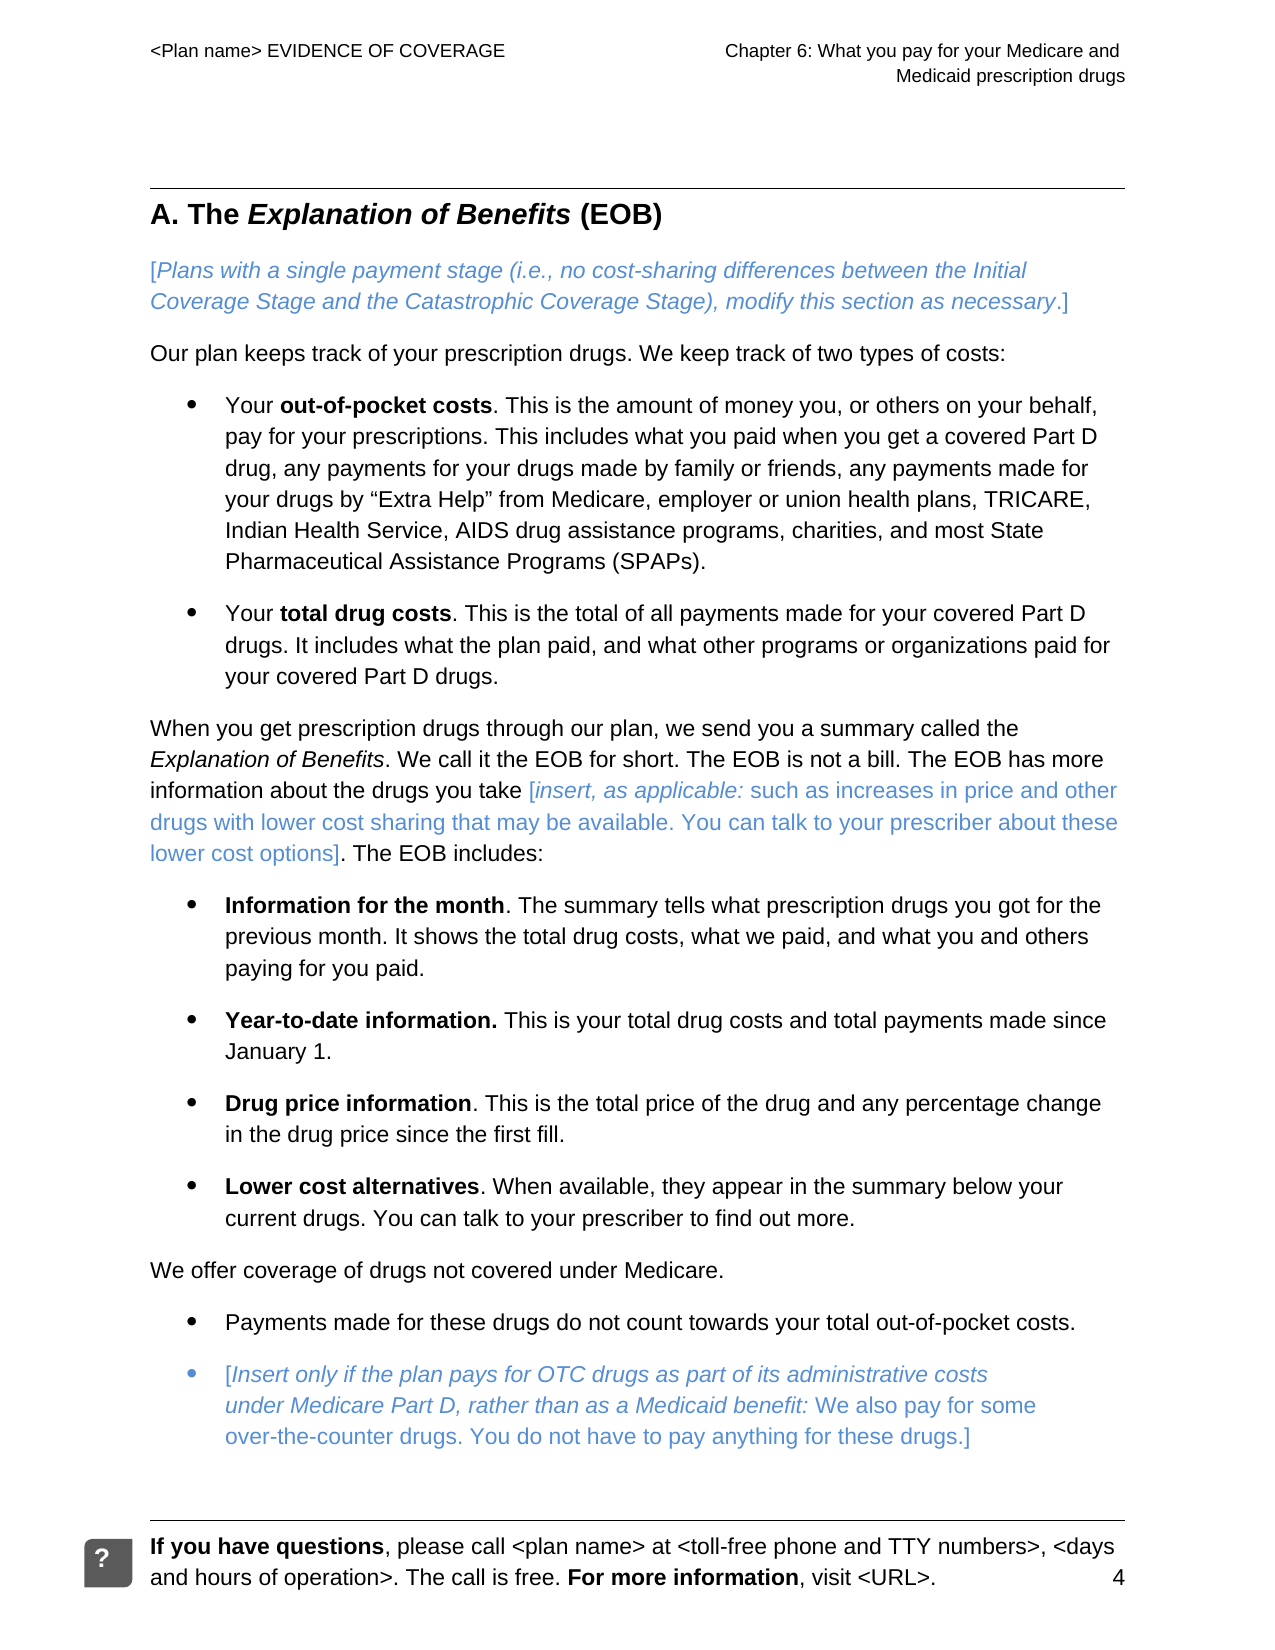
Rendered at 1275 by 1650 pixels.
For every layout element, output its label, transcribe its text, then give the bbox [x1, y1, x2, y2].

list Year-to-date information. This is your total drug costs and total payments made since January 1. [187, 1003, 1125, 1066]
list Your total drug costs. This is the total of all payments made for your covered Part D drugs. It includes what the plan paid, and what other programs or organizations paid for your covered Part D drugs. [187, 597, 1125, 691]
list Drug price information. This is the total price of the drug and any percentage change in the drug price since the first fill. [187, 1086, 1125, 1149]
text Our plan keeps track of your prescription drugs. We keep track of two types of costs: [150, 336, 1125, 368]
list Payments made for these drugs do not count towards your total out-of-pocket costs. [187, 1305, 1125, 1336]
subtitle The Explanation of Benefits (EOB) [150, 189, 1125, 232]
list [Insert only if the plan pays for OTC drugs as part of its administrative costs under Medicare Part D, rather than as a Medicaid benefit: We also pay for some over-the-counter drugs. You do not have to pay anything for these drugs.] [187, 1357, 1050, 1451]
list Your out-of-pocket costs. This is the amount of money you, or others on your behalf, pay for your prescriptions. This includes what you paid when you get a covered Part D drug, any payments for your drugs made by family or friends, any payments made for your drugs by “Extra Help” from Medicare, employer or union health plans, TRICARE, Indian Health Service, AIDS drug assistance programs, charities, and most State Pharmaceutical Assistance Programs (SPAPs). [187, 388, 1125, 576]
text [Plans with a single payment stage (i.e., no cost-sharing differences between the Initial Coverage Stage and the Catastrophic Coverage Stage), modify this section as necessary.] [150, 253, 1125, 316]
list Lower cost alternatives. When available, they appear in the summary below your current drugs. You can talk to your prescriber to find out more. [187, 1170, 1125, 1232]
text We offer coverage of drugs not covered under Medicare. [150, 1253, 1125, 1284]
list Information for the month. The summary tells what prescription drugs you got for the previous month. It shows the total drug costs, what we paid, and what you and others paying for you paid. [187, 888, 1125, 982]
text When you get prescription drugs through our plan, we send you a summary called the Explanation of Benefits. We call it the EOB for short. The EOB is not a bill. The EOB has more information about the drugs you take [insert, as applicable: such as increases in price and other drugs with lower cost sharing that may be available. You can talk to your prescriber about these lower cost options]. The EOB includes: [150, 711, 1125, 868]
